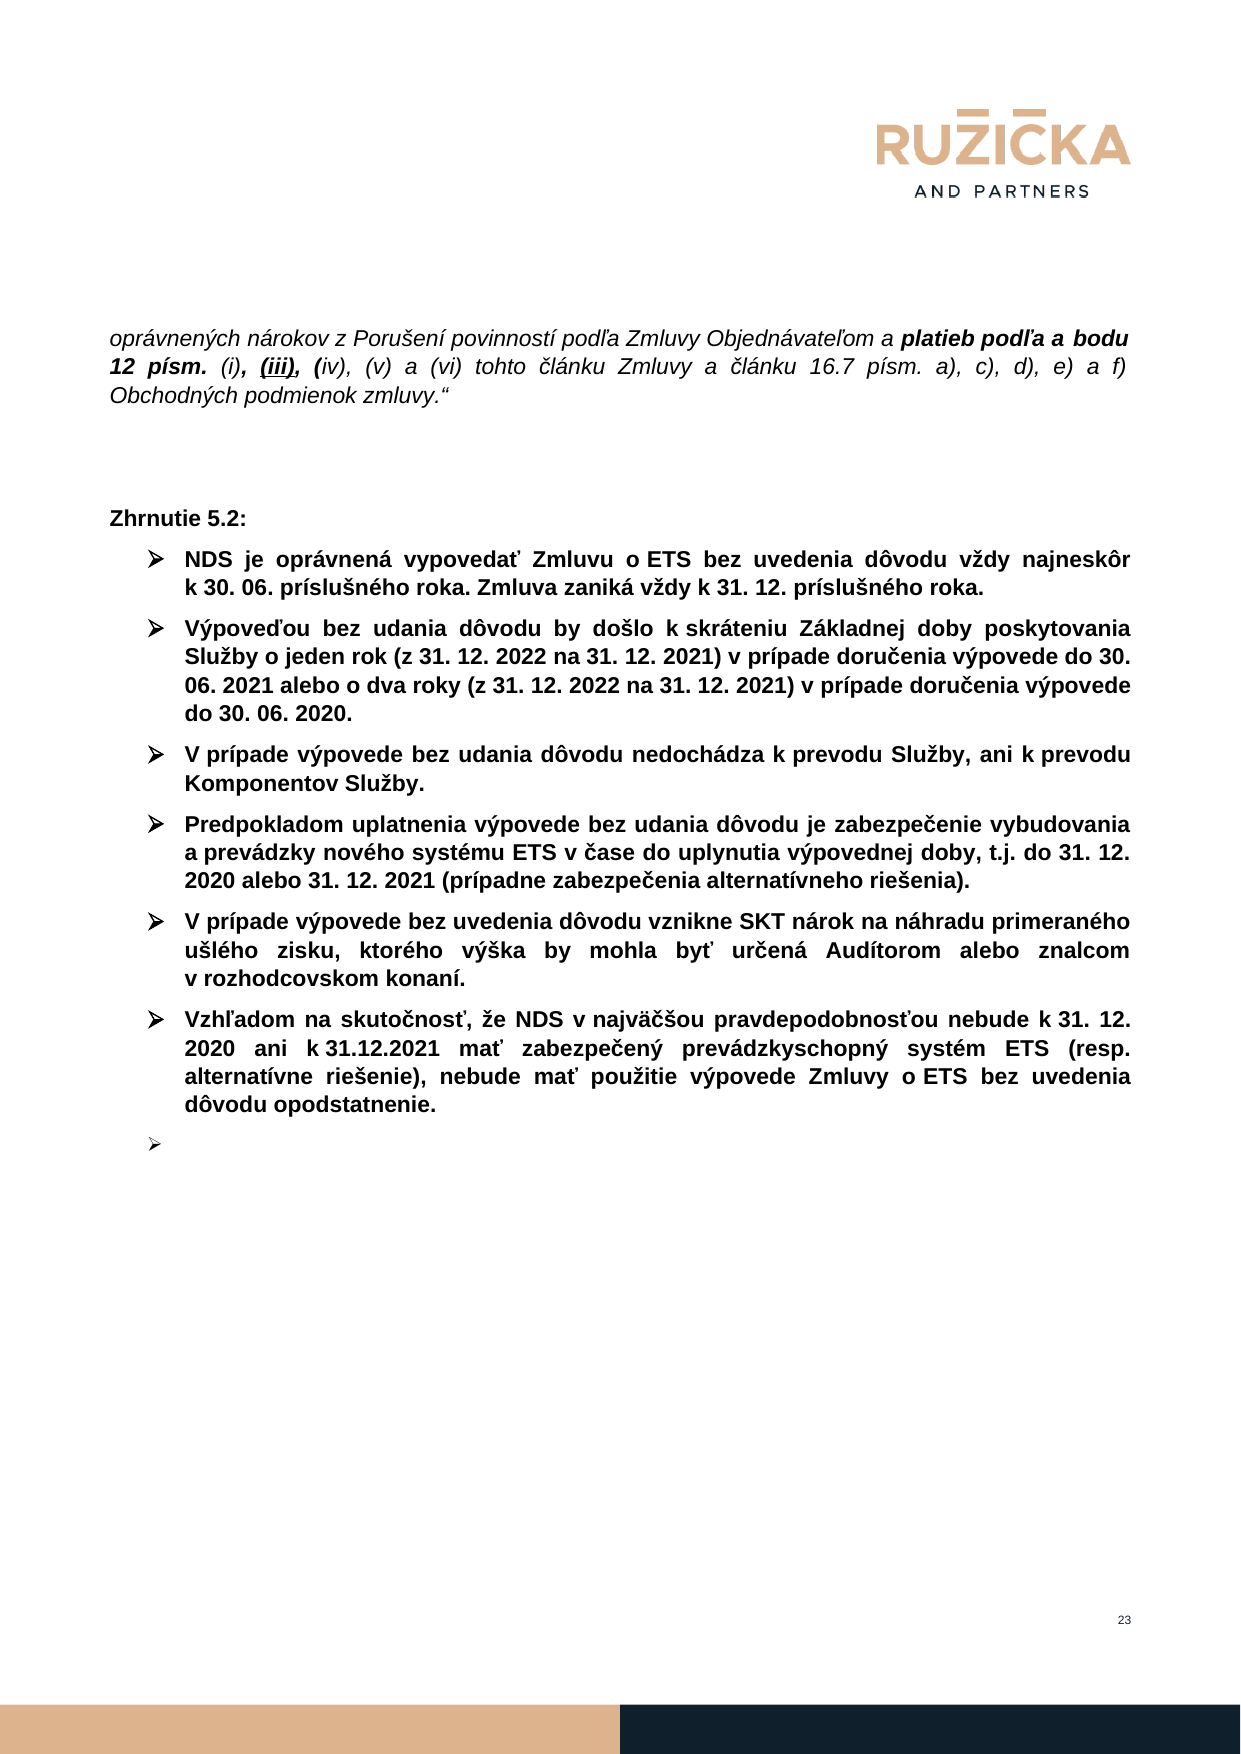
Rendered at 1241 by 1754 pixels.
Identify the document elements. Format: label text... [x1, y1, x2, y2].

list V prípade výpovede bez uvedenia dôvodu vznikne SKT nárok na náhradu primeraného ušlého zisku, ktorého výška by mohla byť určená Audítorom alebo znalcom v rozhodcovskom konaní. [147, 908, 1131, 992]
list Výpoveďou bez udania dôvodu by došlo k skráteniu Základnej doby poskytovania Služby o jeden rok (z 31. 12. 2022 na 31. 12. 2021) v prípade doručenia výpovede do 30. 06. 2021 alebo o dva roky (z 31. 12. 2022 na 31. 12. 2021) v prípade doručenia výpovede do 30. 06. 2020. [147, 615, 1131, 727]
list Vzhľadom na skutočnosť, že NDS v najväčšou pravdepodobnosťou nebude k 31. 12. 2020 ani k 31.12.2021 mať zabezpečený prevádzkyschopný systém ETS (resp. alternatívne riešenie), nebude mať použitie výpovede Zmluvy o ETS bez uvedenia dôvodu opodstatnenie. [147, 1006, 1131, 1118]
list NDS je oprávnená vypovedať Zmluvu o ETS bez uvedenia dôvodu vždy najneskôr k 30. 06. príslušného roka. Zmluva zaniká vždy k 31. 12. príslušného roka. [147, 546, 1131, 600]
list Predpokladom uplatnenia výpovede bez udania dôvodu je zabezpečenie vybudovania a prevádzky nového systému ETS v čase do uplynutia výpovednej doby, t.j. do 31. 12. 2020 alebo 31. 12. 2021 (prípadne zabezpečenia alternatívneho riešenia). [147, 811, 1131, 894]
list V prípade výpovede bez udania dôvodu nedochádza k prevodu Služby, ani k prevodu Komponentov Služby. [147, 741, 1131, 796]
picture [877, 109, 1131, 198]
text Zhrnutie 5.2: [109, 504, 1131, 531]
